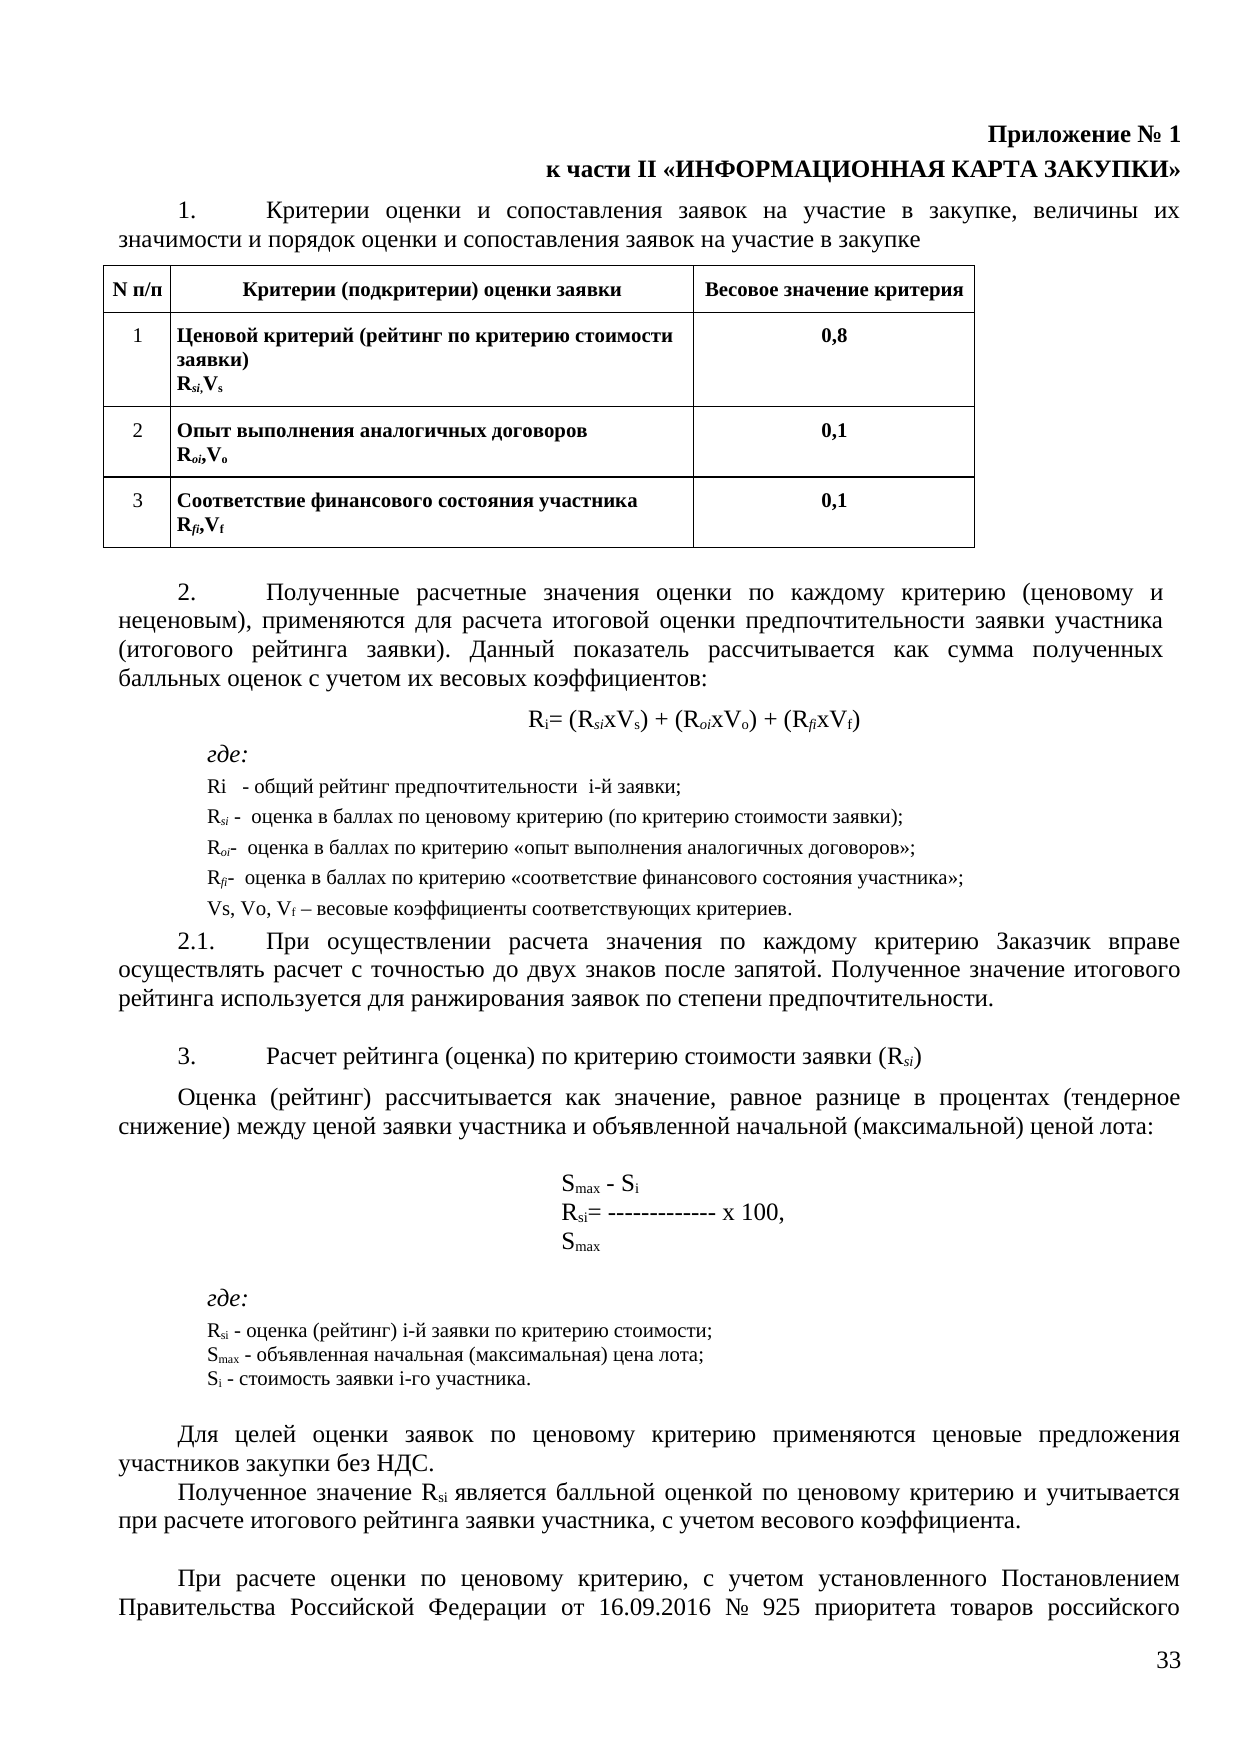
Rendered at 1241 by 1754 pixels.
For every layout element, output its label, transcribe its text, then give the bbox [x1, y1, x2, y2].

table_cell 3 [104, 478, 170, 547]
table_cell Соответствие финансового состояния участника Rfi,Vf [171, 478, 693, 547]
table_cell 2 [104, 407, 170, 476]
text Для целей оценки заявок по ценовому критерию применяются ценовые предложения участников закупки без НДС. [118, 1419, 1181, 1477]
text где: [118, 739, 1181, 768]
list При осуществлении расчета значения по каждому критерию Заказчик вправе осуществлять расчет с точностью до двух знаков после запятой. Полученное значение итогового рейтинга используется для ранжирования заявок по степени предпочтительности. [118, 926, 1181, 1012]
text Rfi- оценка в баллах по критерию «соответствие финансового состояния участника»; [118, 865, 1181, 889]
table_cell Ценовой критерий (рейтинг по критерию стоимости заявки) Rsi,Vs [171, 313, 693, 406]
table_header N п/п [104, 266, 170, 312]
table_cell 0,8 [694, 313, 974, 406]
text Smax - объявленная начальная (максимальная) цена лота; [118, 1342, 1181, 1366]
text Ri - общий рейтинг предпочтительности i-й заявки; [118, 774, 1181, 798]
table_cell Опыт выполнения аналогичных договоров Roi,Vo [171, 407, 693, 476]
text Полученное значение Rsi является балльной оценкой по ценовому критерию и учитывается при расчете итогового рейтинга заявки участника, с учетом весового коэффициента. [118, 1477, 1181, 1534]
text Rsi - оценка в баллах по ценовому критерию (по критерию стоимости заявки); [118, 804, 1181, 828]
text Rsi= ------------- x 100, [118, 1197, 1181, 1226]
text к части II «ИНФОРМАЦИОННАЯ КАРТА ЗАКУПКИ» [118, 154, 1181, 183]
text Si - стоимость заявки i-го участника. [118, 1366, 1181, 1390]
subtitle Приложение № 1 [133, 119, 1181, 148]
list Расчет рейтинга (оценка) по критерию стоимости заявки (Rsi) [118, 1041, 1164, 1069]
text Smax [118, 1226, 1181, 1254]
table_cell 0,1 [694, 478, 974, 547]
list Критерии оценки и сопоставления заявок на участие в закупке, величины их значимости и порядок оценки и сопоставления заявок на участие в закупке [118, 195, 1181, 253]
text Smax - Si [118, 1168, 1181, 1197]
text Rsi - оценка (рейтинг) i-й заявки по критерию стоимости; [118, 1318, 1181, 1342]
text Ri= (RsixVs) + (RoixVo) + (RfixVf) [118, 704, 1181, 733]
list Полученные расчетные значения оценки по каждому критерию (ценовому и неценовым), применяются для расчета итоговой оценки предпочтительности заявки участника (итогового рейтинга заявки). Данный показатель рассчитывается как сумма полученных балльных оценок с учетом их весовых коэффициентов: [118, 577, 1164, 692]
table_header Весовое значение критерия [694, 266, 974, 312]
text Roi- оценка в баллах по критерию «опыт выполнения аналогичных договоров»; [118, 835, 1181, 859]
table_cell 0,1 [694, 407, 974, 476]
text Оценка (рейтинг) рассчитывается как значение, равное разнице в процентах (тендерное снижение) между ценой заявки участника и объявленной начальной (максимальной) ценой лота: [118, 1082, 1181, 1139]
text где: [118, 1283, 1181, 1312]
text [118, 1563, 1181, 1620]
table_cell 1 [104, 313, 170, 406]
text Vs, Vo, Vf – весовые коэффициенты соответствующих критериев. [118, 895, 1181, 919]
table_header Критерии (подкритерии) оценки заявки [171, 266, 693, 312]
